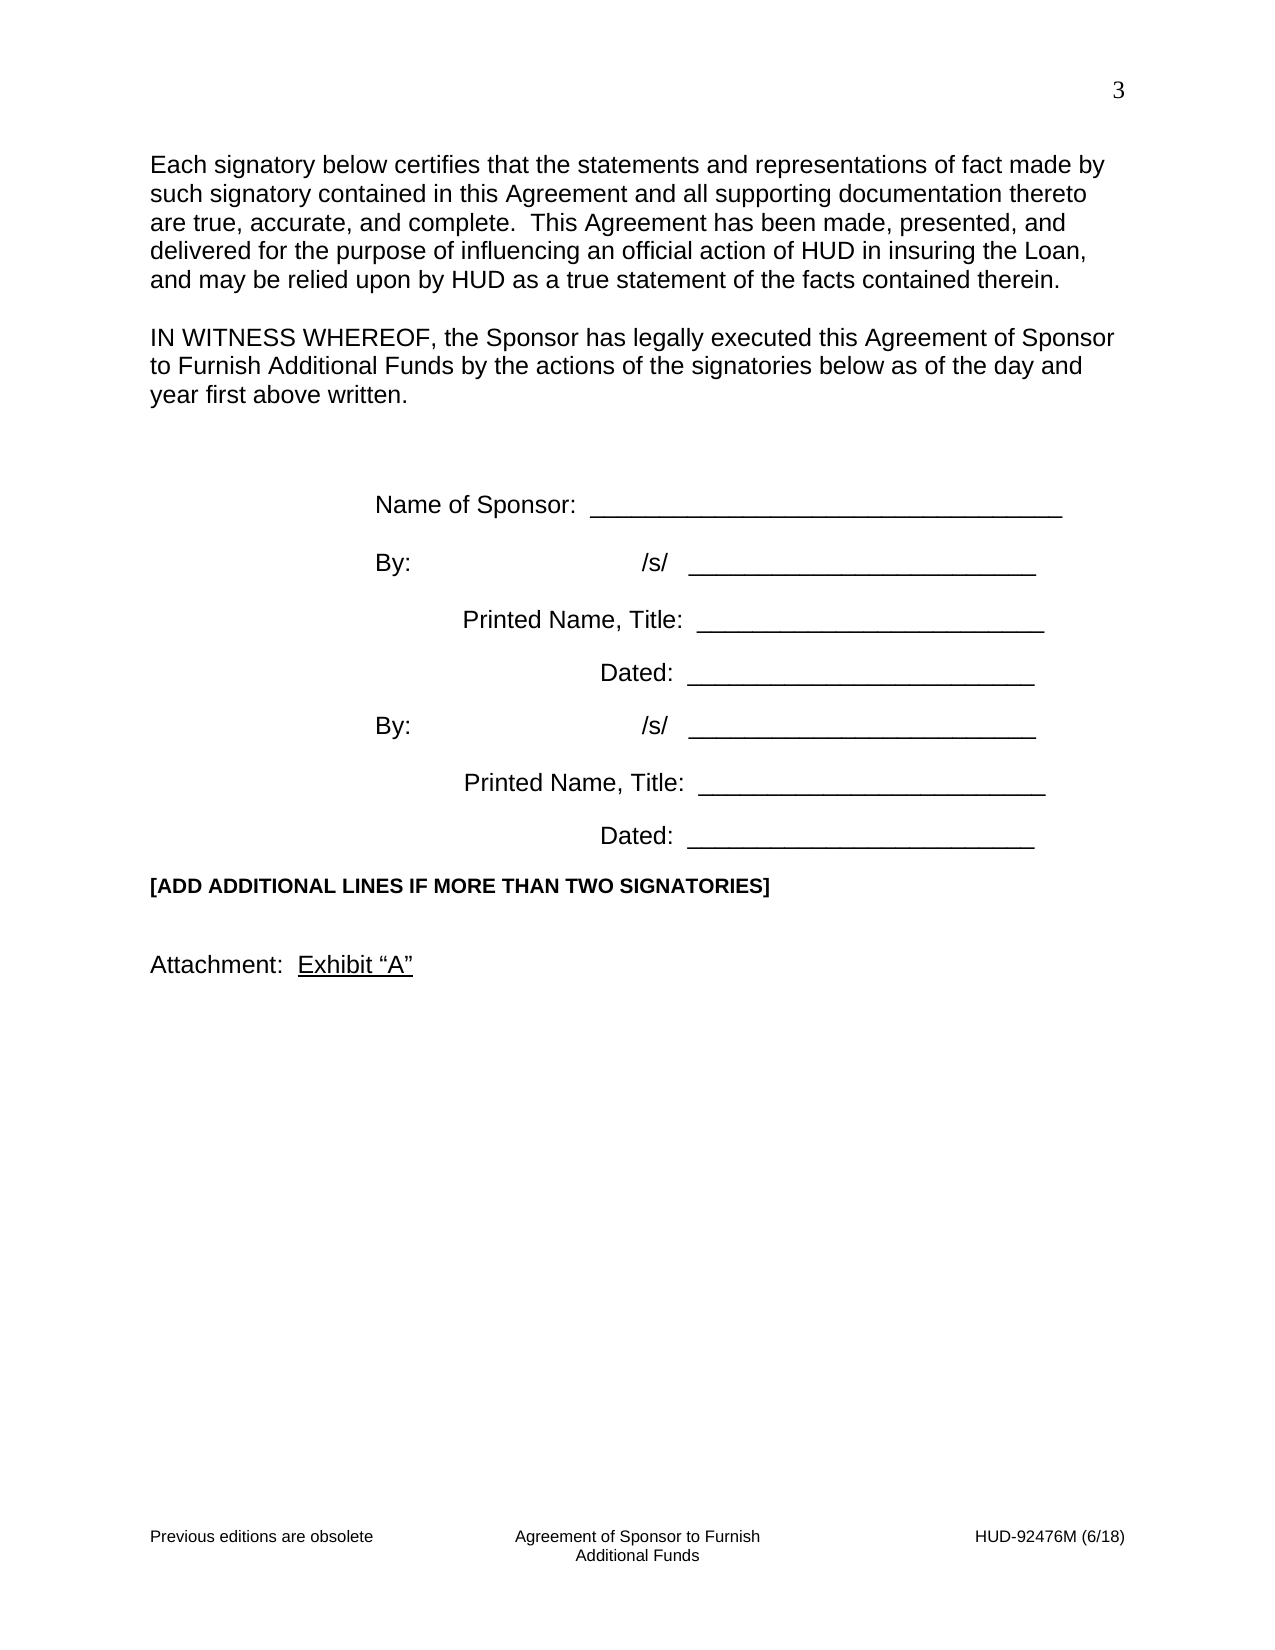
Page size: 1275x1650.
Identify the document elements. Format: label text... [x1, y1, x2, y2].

text Attachment: Exhibit “A” [150, 951, 1125, 979]
text By: /s/ _________________________ [150, 548, 1162, 577]
text Dated: _________________________ [512, 658, 1162, 687]
subtitle Printed Name, Title: _________________________ [375, 605, 1134, 634]
text Each signatory below certifies that the statements and representations of fact made by such signatory contained in this Agreement and all supporting documentation thereto are true, accurate, and complete. This Agreement has been made, presented, and delivered for the purpose of influencing an official action of HUD in insuring the Loan, and may be relied upon by HUD as a true statement of the facts contained therein. [150, 150, 1125, 294]
text IN WITNESS WHEREOF, the Sponsor has legally executed this Agreement of Sponsor to Furnish Additional Funds by the actions of the signatories below as of the day and year first above written. [150, 322, 1125, 409]
text By: /s/ _________________________ [150, 711, 1162, 740]
text Printed Name, Title: _________________________ [450, 768, 1162, 797]
subtitle Dated: _________________________ [525, 821, 1162, 850]
text Name of Sponsor: __________________________________ [300, 490, 1162, 519]
text [ADD ADDITIONAL LINES IF MORE THAN TWO SIGNATORIES] [150, 874, 1162, 898]
